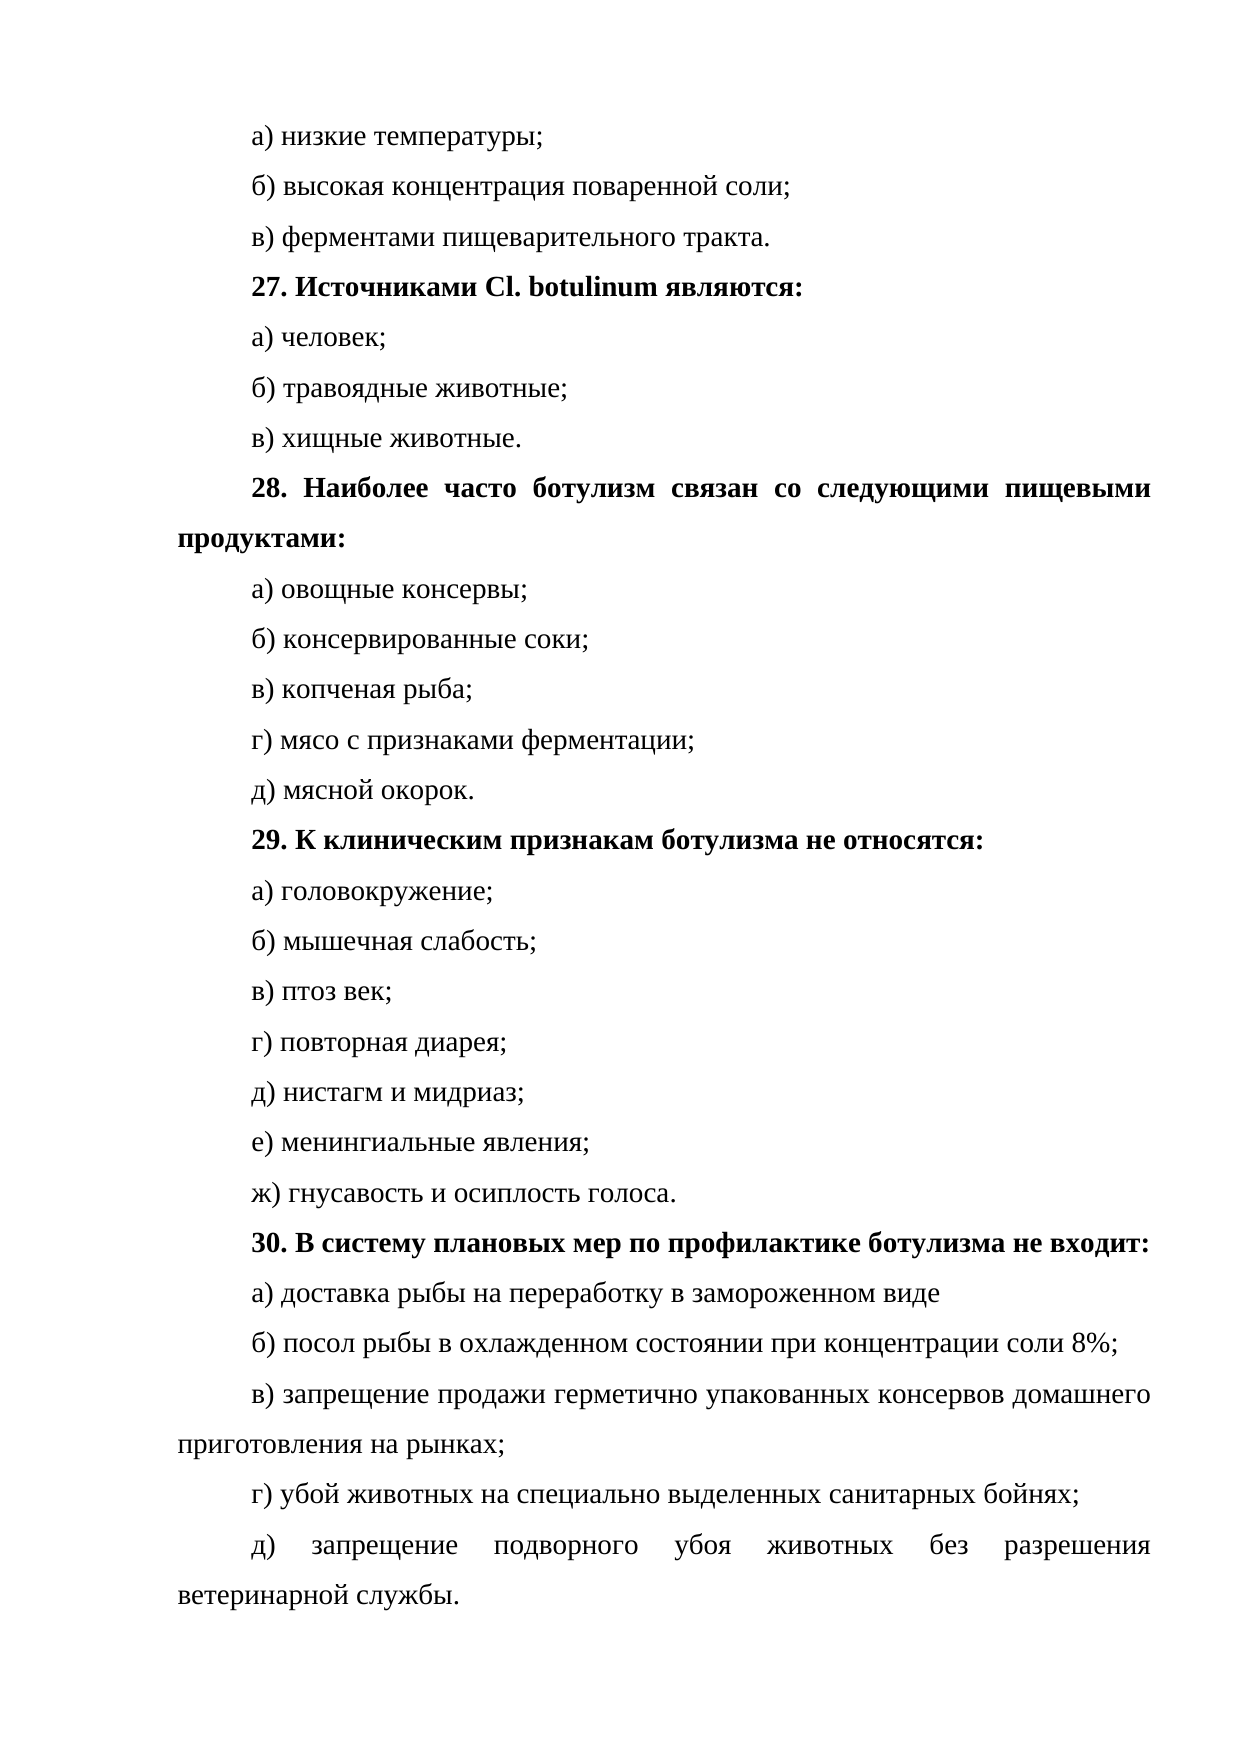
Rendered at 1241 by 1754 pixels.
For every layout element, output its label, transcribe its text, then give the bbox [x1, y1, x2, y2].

text д) мясной окорок. [177, 772, 1152, 806]
text г) повторная диарея; [177, 1024, 1152, 1057]
text а) низкие температуры; [177, 118, 1152, 152]
text 29. К клиническим признакам ботулизма не относятся: [177, 822, 1152, 856]
text в) ферментами пищеварительного тракта. [177, 219, 1152, 252]
text в) копченая рыба; [177, 672, 1152, 705]
text б) посол рыбы в охлажденном состоянии при концентрации соли 8%; [177, 1326, 1152, 1359]
text в) запрещение продажи герметично упакованных консервов домашнего приготовления на рынках; [177, 1376, 1152, 1460]
text в) птоз век; [177, 973, 1152, 1007]
text а) человек; [177, 319, 1152, 353]
text в) хищные животные. [177, 420, 1152, 453]
text а) доставка рыбы на переработку в замороженном виде [177, 1275, 1152, 1309]
text 28. Наиболее часто ботулизм связан со следующими пищевыми продуктами: [177, 470, 1152, 554]
text е) менингиальные явления; [177, 1124, 1152, 1158]
text б) высокая концентрация поваренной соли; [177, 168, 1152, 202]
text б) травоядные животные; [177, 370, 1152, 403]
text б) консервированные соки; [177, 621, 1152, 655]
text а) головокружение; [177, 873, 1152, 906]
text 30. В систему плановых мер по профилактике ботулизма не входит: [177, 1225, 1152, 1258]
text д) запрещение подворного убоя животных без разрешения ветеринарной службы. [177, 1527, 1152, 1611]
text г) убой животных на специально выделенных санитарных бойнях; [177, 1477, 1152, 1510]
text 27. Источниками Cl. botulinum являются: [177, 269, 1152, 303]
text г) мясо с признаками ферментации; [177, 722, 1152, 755]
text а) овощные консервы; [177, 571, 1152, 604]
text ж) гнусавость и осиплость голоса. [177, 1175, 1152, 1208]
text б) мышечная слабость; [177, 923, 1152, 957]
text д) нистагм и мидриаз; [177, 1074, 1152, 1108]
